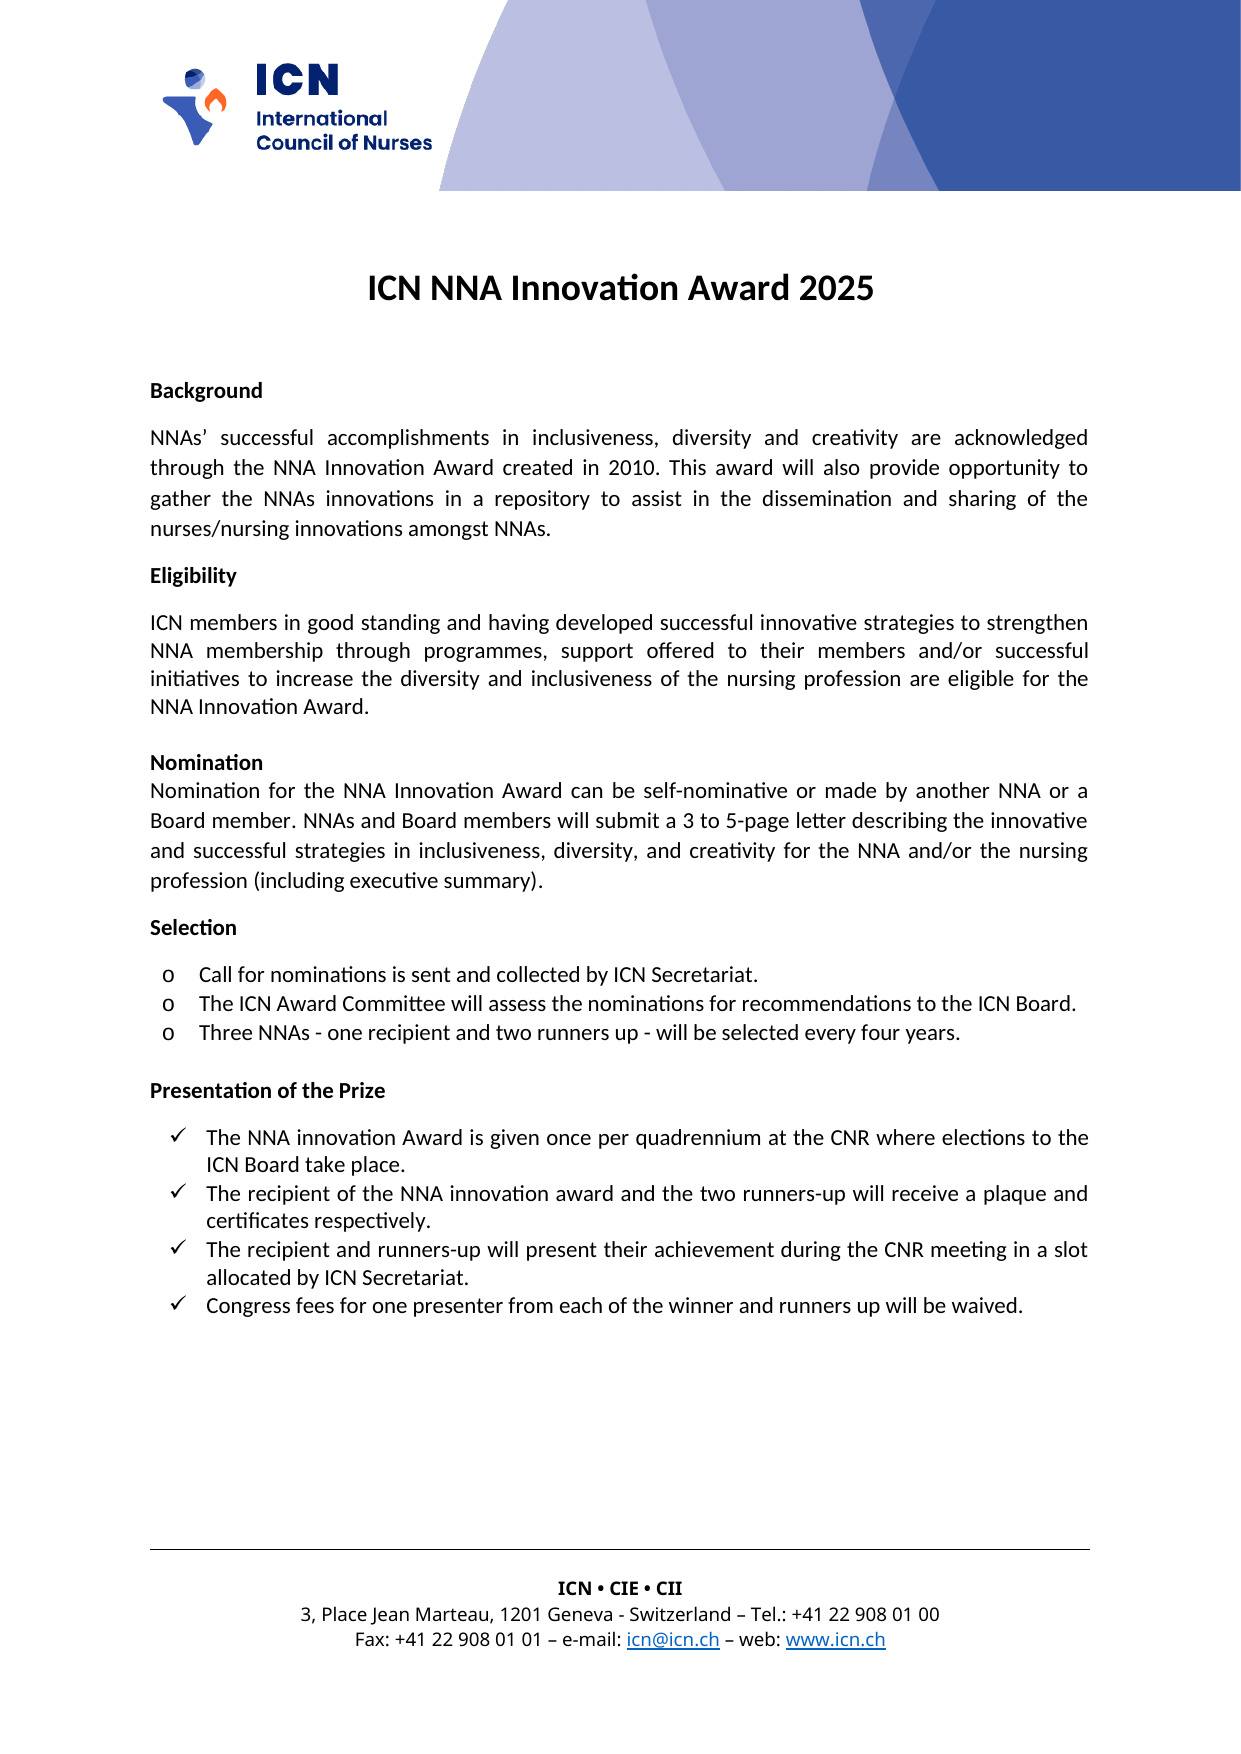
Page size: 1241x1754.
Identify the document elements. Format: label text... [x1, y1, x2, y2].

list The recipient of the NNA innovation award and the two runners-up will receive a plaque and certificates respectively. [169, 1179, 1090, 1235]
text Nomination for the NNA Innovation Award can be self-nominative or made by another NNA or a Board member. NNAs and Board members will submit a 3 to 5-page letter describing the innovative and successful strategies in inclusiveness, diversity, and creativity for the NNA and/or the nursing profession (including executive summary). [150, 776, 1090, 894]
list Three NNAs - one recipient and two runners up - will be selected every four years. [161, 1018, 1090, 1048]
list Call for nominations is sent and collected by ICN Secretariat. [161, 960, 1090, 989]
text Presentation of the Prize [150, 1076, 1090, 1104]
text ICN members in good standing and having developed successful innovative strategies to strengthen NNA membership through programmes, support offered to their members and/or successful initiatives to increase the diversity and inclusiveness of the nursing profession are eligible for the NNA Innovation Award. [150, 608, 1090, 720]
list The recipient and runners-up will present their achievement during the CNR meeting in a slot allocated by ICN Secretariat. [169, 1235, 1090, 1291]
text NNAs’ successful accomplishments in inclusiveness, diversity and creativity are acknowledged through the NNA Innovation Award created in 2010. This award will also provide opportunity to gather the NNAs innovations in a repository to assist in the dissemination and sharing of the nurses/nursing innovations amongst NNAs. [150, 423, 1090, 542]
text Eligibility [150, 561, 1090, 589]
list Congress fees for one presenter from each of the winner and runners up will be waived. [169, 1291, 1090, 1319]
list The ICN Award Committee will assess the nominations for recommendations to the ICN Board. [161, 989, 1090, 1018]
text Background [150, 376, 1090, 404]
picture [162, 0, 1241, 191]
text Nomination [150, 748, 1090, 776]
list The NNA innovation Award is given once per quadrennium at the CNR where elections to the ICN Board take place. [169, 1123, 1090, 1179]
text Selection [150, 913, 1090, 941]
text ICN NNA Innovation Award 2025 [37, 263, 1090, 309]
